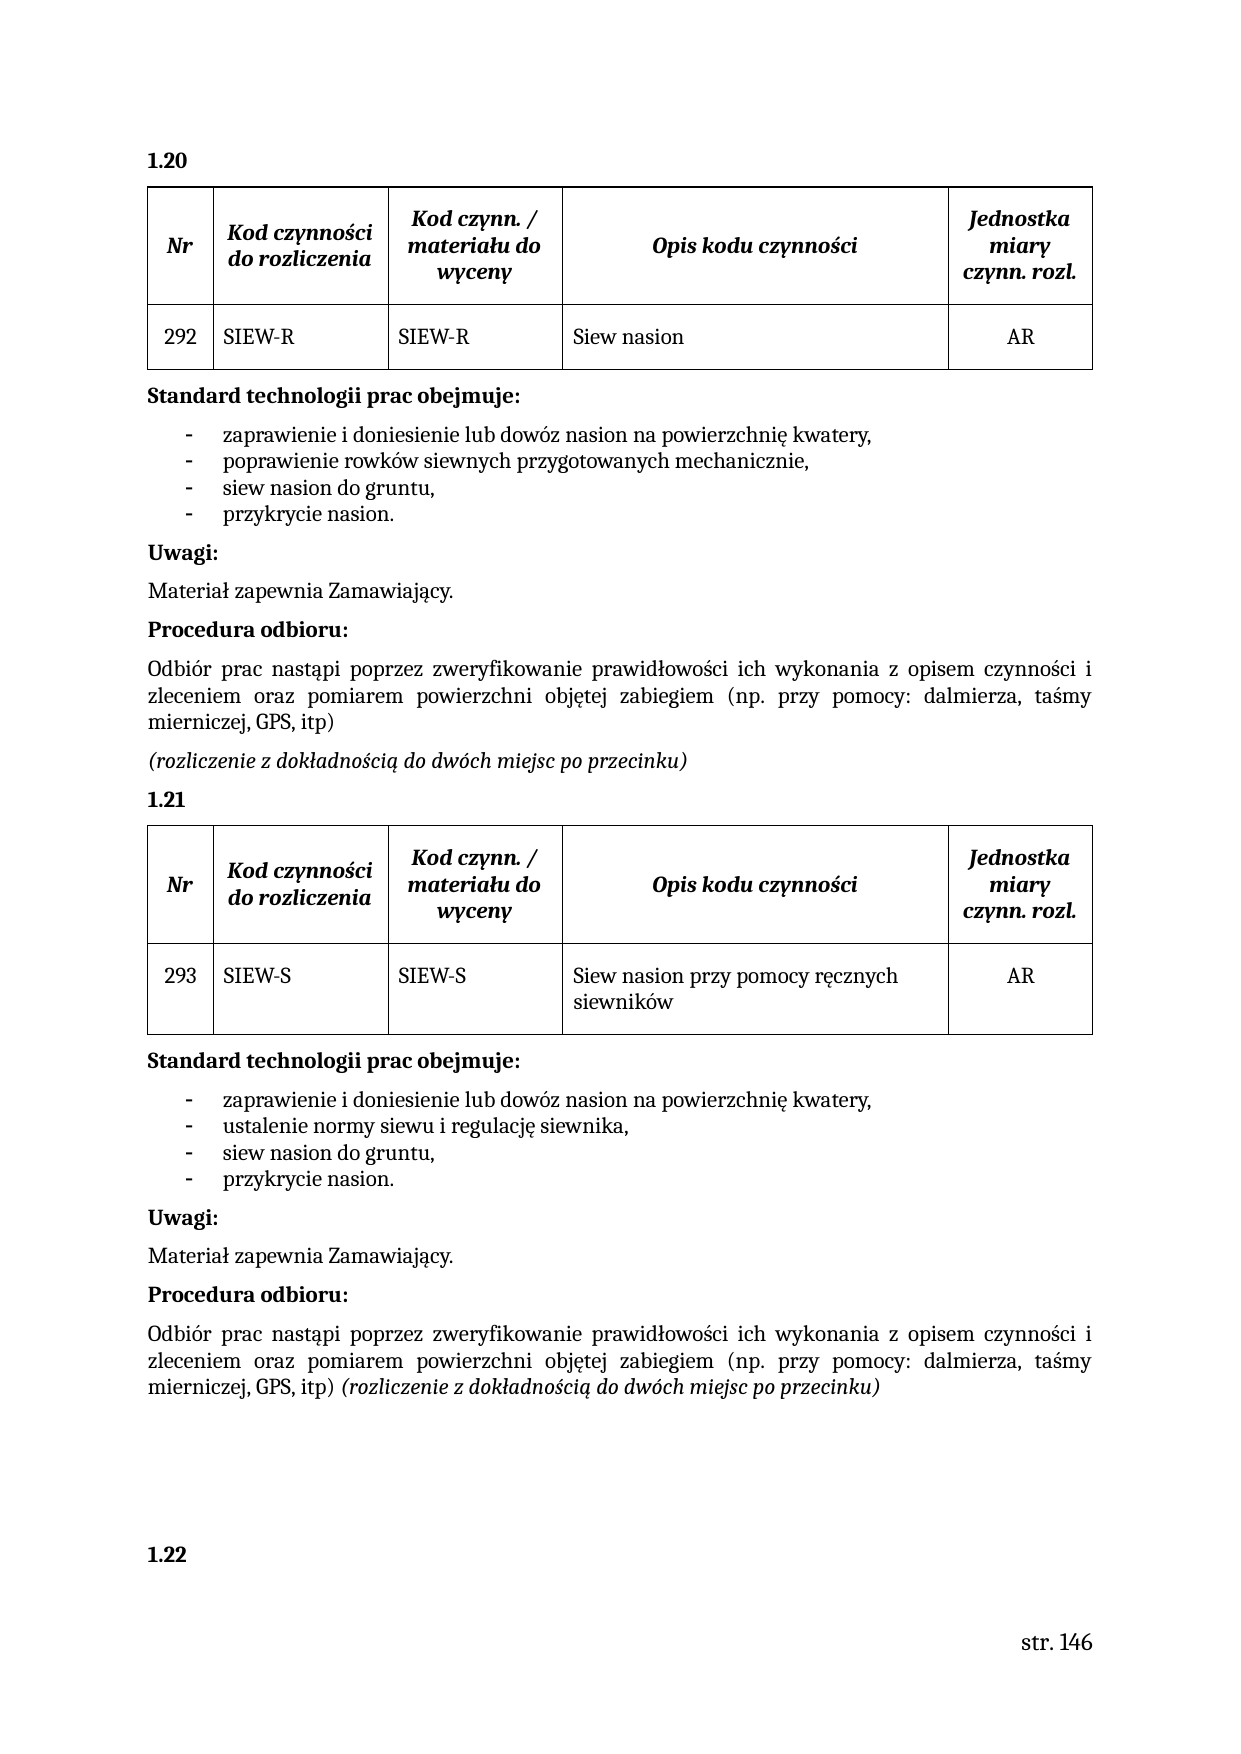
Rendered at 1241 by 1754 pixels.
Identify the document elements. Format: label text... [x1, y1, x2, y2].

list przykrycie nasion. [185, 1166, 1093, 1192]
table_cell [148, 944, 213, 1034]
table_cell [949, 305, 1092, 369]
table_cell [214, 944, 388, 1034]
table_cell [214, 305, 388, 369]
text Procedura odbioru: [148, 1282, 1093, 1308]
text Standard technologii prac obejmuje: [148, 1048, 1093, 1074]
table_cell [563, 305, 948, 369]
list poprawienie rowków siewnych przygotowanych mechanicznie, [185, 448, 1093, 474]
text Standard technologii prac obejmuje: [148, 383, 1093, 409]
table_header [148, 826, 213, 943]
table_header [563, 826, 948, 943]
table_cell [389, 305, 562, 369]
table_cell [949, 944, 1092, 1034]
text Uwagi: [148, 1204, 1093, 1231]
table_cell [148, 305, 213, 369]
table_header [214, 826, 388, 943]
list ustalenie normy siewu i regulację siewnika, [185, 1113, 1093, 1139]
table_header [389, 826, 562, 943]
list siew nasion do gruntu, [185, 474, 1093, 501]
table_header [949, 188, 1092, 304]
text 1.20 [148, 148, 1093, 174]
text Materiał zapewnia Zamawiający. [148, 1243, 1093, 1270]
text Odbiór prac nastąpi poprzez zweryfikowanie prawidłowości ich wykonania z opisem czynności i zleceniem oraz pomiarem powierzchni objętej zabiegiem (np. przy pomocy: dalmierza, taśmy mierniczej, GPS, itp) [148, 656, 1093, 735]
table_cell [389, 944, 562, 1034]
list siew nasion do gruntu, [185, 1139, 1093, 1166]
text 1.21 [148, 786, 1093, 813]
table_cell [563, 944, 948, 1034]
text (rozliczenie z dokładnością do dwóch miejsc po przecinku) [148, 748, 1093, 774]
text Uwagi: [148, 539, 1093, 566]
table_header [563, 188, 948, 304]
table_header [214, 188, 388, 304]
list zaprawienie i doniesienie lub dowóz nasion na powierzchnię kwatery, [185, 422, 1093, 448]
list przykrycie nasion. [185, 501, 1093, 527]
list zaprawienie i doniesienie lub dowóz nasion na powierzchnię kwatery, [185, 1087, 1093, 1113]
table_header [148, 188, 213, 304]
text Odbiór prac nastąpi poprzez zweryfikowanie prawidłowości ich wykonania z opisem czynności i zleceniem oraz pomiarem powierzchni objętej zabiegiem (np. przy pomocy: dalmierza, taśmy mierniczej, GPS, itp) (rozliczenie z dokładnością do dwóch miejsc po przecinku) [148, 1321, 1093, 1400]
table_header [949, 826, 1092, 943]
text 1.22 [148, 1541, 1093, 1568]
text Materiał zapewnia Zamawiający. [148, 578, 1093, 605]
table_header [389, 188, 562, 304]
text Procedura odbioru: [148, 617, 1093, 643]
